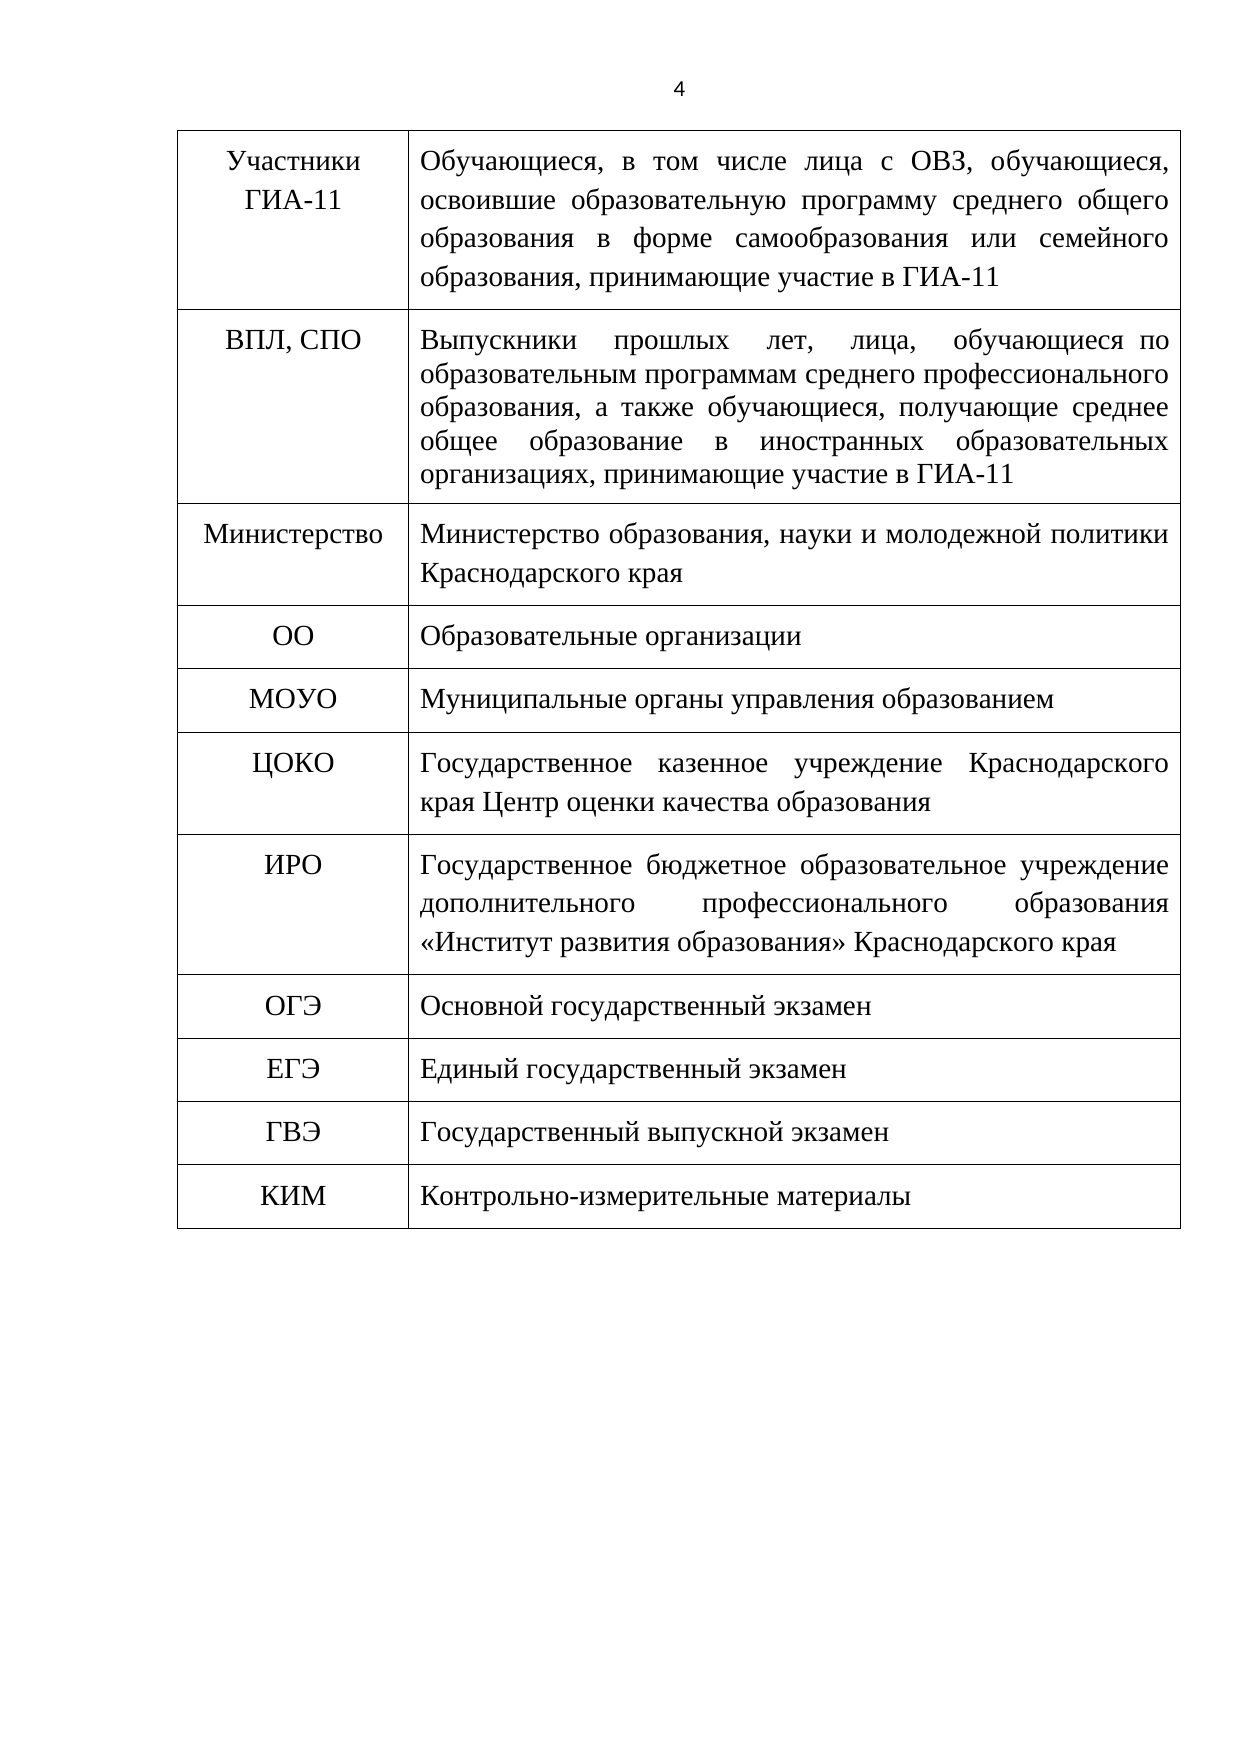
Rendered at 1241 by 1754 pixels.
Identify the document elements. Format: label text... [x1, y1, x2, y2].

table_cell Государственное бюджетное образовательное учреждение дополнительного профессионального образования «Институт развития образования» Краснодарского края [409, 835, 1180, 974]
table_cell Образовательные организации [409, 606, 1180, 668]
table_cell ЕГЭ [178, 1039, 408, 1101]
table_cell Обучающиеся, в том числе лица с ОВЗ, обучающиеся, освоившие образовательную программу среднего общего образования в форме самообразования или семейного образования, принимающие участие в ГИА-11 [409, 131, 1180, 309]
table_cell Единый государственный экзамен [409, 1039, 1180, 1101]
table_cell ОО [178, 606, 408, 668]
table_cell ГВЭ [178, 1102, 408, 1164]
table_cell ОГЭ [178, 975, 408, 1037]
table_cell ЦОКО [178, 733, 408, 833]
table_cell Государственное казенное учреждение Краснодарского края Центр оценки качества образования [409, 733, 1180, 833]
table_cell ИРО [178, 835, 408, 974]
table_cell Министерство образования, науки и молодежной политики Краснодарского края [409, 504, 1180, 605]
table_cell Выпускники прошлых лет, лица, обучающиеся по образовательным программам среднего профессионального образования, а также обучающиеся, получающие среднее общее образование в иностранных образовательных организациях, принимающие участие в ГИА-11 [409, 310, 1180, 503]
table_cell МОУО [178, 669, 408, 732]
table_cell Министерство [178, 504, 408, 605]
table_cell ВПЛ, СПО [178, 310, 408, 503]
table_cell КИМ [178, 1165, 408, 1228]
table_cell Контрольно-измерительные материалы [409, 1165, 1180, 1228]
table_cell Основной государственный экзамен [409, 975, 1180, 1037]
table_cell Муниципальные органы управления образованием [409, 669, 1180, 732]
table_cell Участники ГИА-11 [178, 131, 408, 309]
table_cell Государственный выпускной экзамен [409, 1102, 1180, 1164]
